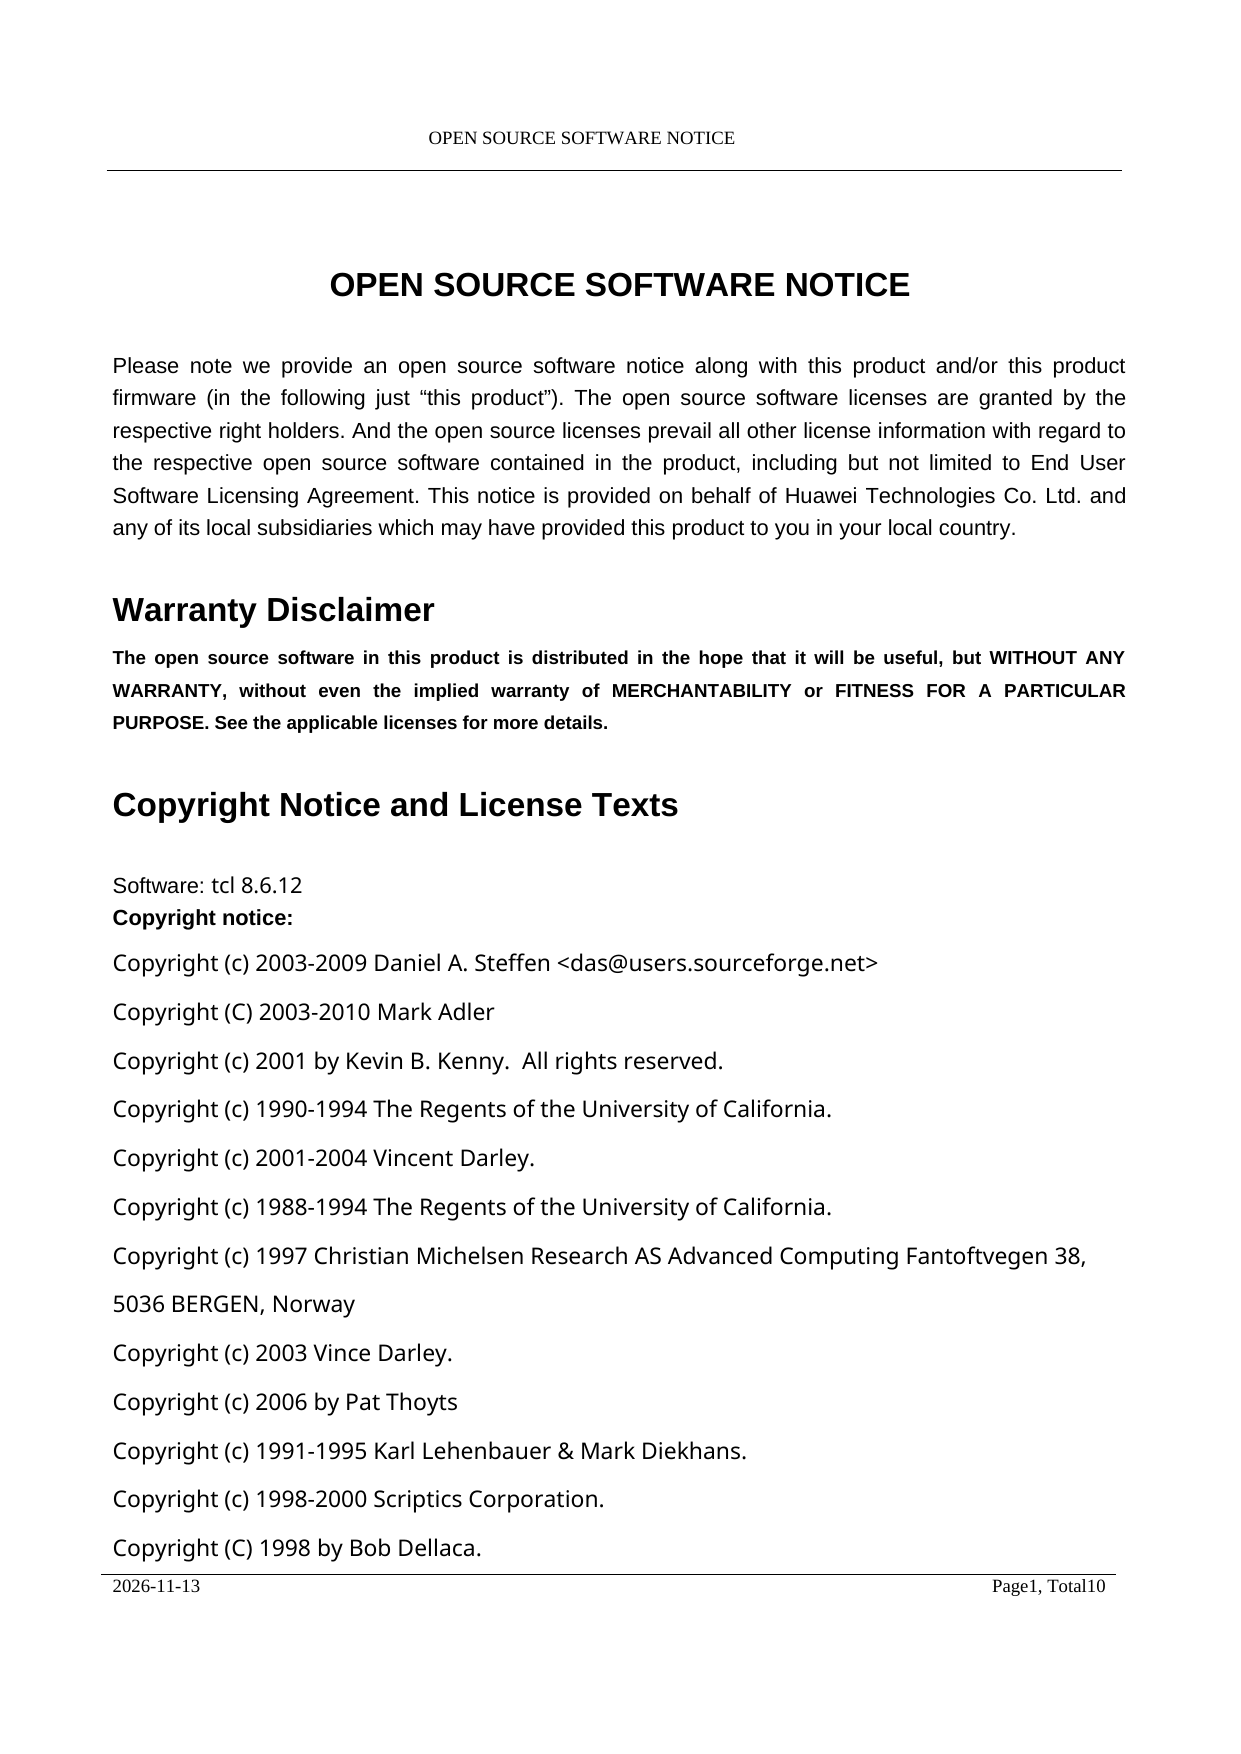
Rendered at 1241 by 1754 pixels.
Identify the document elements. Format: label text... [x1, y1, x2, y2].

text The open source software in this product is distributed in the hope that it will be useful, but WITHOUT ANY WARRANTY, without even the implied warranty of MERCHANTABILITY or FITNESS FOR A PARTICULAR PURPOSE. See the applicable licenses for more details. [112, 641, 1128, 739]
text Copyright Notice and License Texts [112, 771, 1128, 836]
text Please note we provide an open source software notice along with this product and/or this product firmware (in the following just “this product”). The open source software licenses are granted by the respective right holders. And the open source licenses prevail all other license information with regard to the respective open source software contained in the product, including but not limited to End User Software Licensing Agreement. This notice is provided on behalf of Huawei Technologies Co. Ltd. and any of its local subsidiaries which may have provided this product to you in your local country. [112, 349, 1128, 544]
text Warranty Disclaimer [112, 576, 1128, 641]
text Software: tcl 8.6.12 [112, 869, 1128, 901]
text OPEN SOURCE SOFTWARE NOTICE [112, 251, 1128, 316]
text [112, 947, 1128, 1564]
text Copyright notice: [112, 901, 1128, 934]
